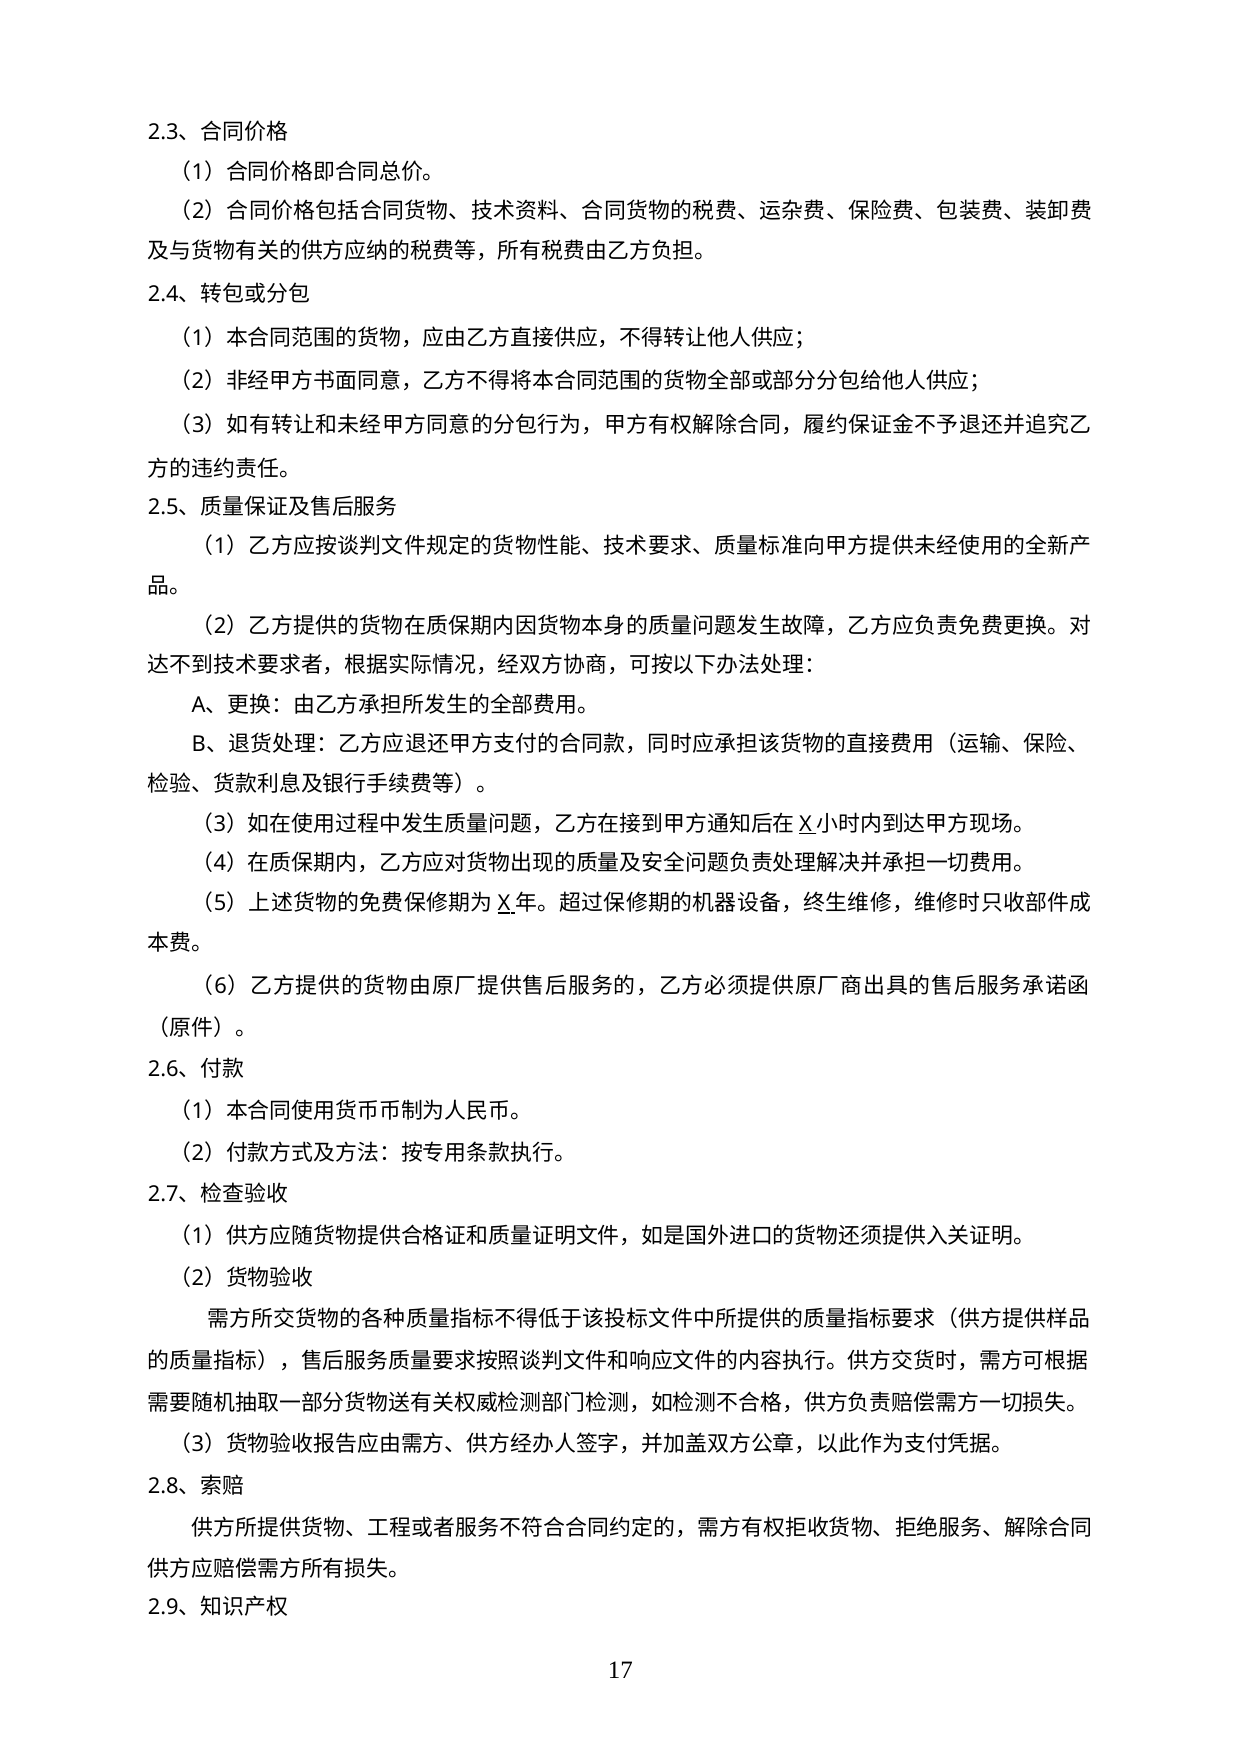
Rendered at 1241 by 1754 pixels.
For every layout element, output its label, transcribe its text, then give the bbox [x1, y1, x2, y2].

text （4）在质保期内，乙方应对货物出现的质量及安全问题负责处理解决并承担一切费用。 [148, 841, 1092, 881]
text （2）合同价格包括合同货物、技术资料、合同货物的税费、运杂费、保险费、包装费、装卸费及与货物有关的供方应纳的税费等，所有税费由乙方负担。 [148, 187, 1092, 266]
text 2.4、转包或分包 [148, 266, 1092, 310]
text （2）货物验收 [148, 1252, 1092, 1293]
text （1）乙方应按谈判文件规定的货物性能、技术要求、质量标准向甲方提供未经使用的全新产品。 [148, 525, 1092, 604]
text （3）如有转让和未经甲方同意的分包行为，甲方有权解除合同，履约保证金不予退还并追究乙方的违约责任。 [148, 398, 1092, 485]
text （6）乙方提供的货物由原厂提供售后服务的，乙方必须提供原厂商出具的售后服务承诺函（原件）。 [148, 960, 1092, 1043]
text （3）如在使用过程中发生质量问题，乙方在接到甲方通知后在X小时内到达甲方现场。 [148, 802, 1092, 841]
text （5）上述货物的免费保修期为X年。超过保修期的机器设备，终生维修，维修时只收部件成本费。 [148, 881, 1092, 960]
text 2.8、索赔 [148, 1460, 1092, 1502]
text 2.5、质量保证及售后服务 [148, 485, 1092, 525]
text （1）合同价格即合同总价。 [148, 148, 1092, 187]
text B、退货处理：乙方应退还甲方支付的合同款，同时应承担该货物的直接费用（运输、保险、检验、货款利息及银行手续费等）。 [148, 723, 1092, 802]
text 供方所提供货物、工程或者服务不符合合同约定的，需方有权拒收货物、拒绝服务、解除合同，供方应赔偿需方所有损失。 [148, 1502, 1092, 1585]
text （1）本合同使用货币币制为人民币。 [148, 1085, 1092, 1127]
text 2.9、知识产权 [148, 1585, 1092, 1625]
text （1）本合同范围的货物，应由乙方直接供应，不得转让他人供应； [148, 310, 1092, 354]
text 2.7、检查验收 [148, 1168, 1092, 1210]
text 2.6、付款 [148, 1043, 1092, 1085]
text 2.3、合同价格 [148, 108, 1092, 148]
text （2）付款方式及方法：按专用条款执行。 [148, 1127, 1092, 1168]
text （3）货物验收报告应由需方、供方经办人签字，并加盖双方公章，以此作为支付凭据。 [148, 1418, 1092, 1460]
text （2）非经甲方书面同意，乙方不得将本合同范围的货物全部或部分分包给他人供应； [148, 354, 1092, 398]
text （1）供方应随货物提供合格证和质量证明文件，如是国外进口的货物还须提供入关证明。 [148, 1210, 1092, 1252]
text （2）乙方提供的货物在质保期内因货物本身的质量问题发生故障，乙方应负责免费更换。对达不到技术要求者，根据实际情况，经双方协商，可按以下办法处理： [148, 604, 1092, 683]
text A、更换：由乙方承担所发生的全部费用。 [148, 683, 1092, 723]
text 需方所交货物的各种质量指标不得低于该投标文件中所提供的质量指标要求（供方提供样品的质量指标），售后服务质量要求按照谈判文件和响应文件的内容执行。供方交货时，需方可根据需要随机抽取一部分货物送有关权威检测部门检测，如检测不合格，供方负责赔偿需方一切损失。 [148, 1293, 1092, 1418]
